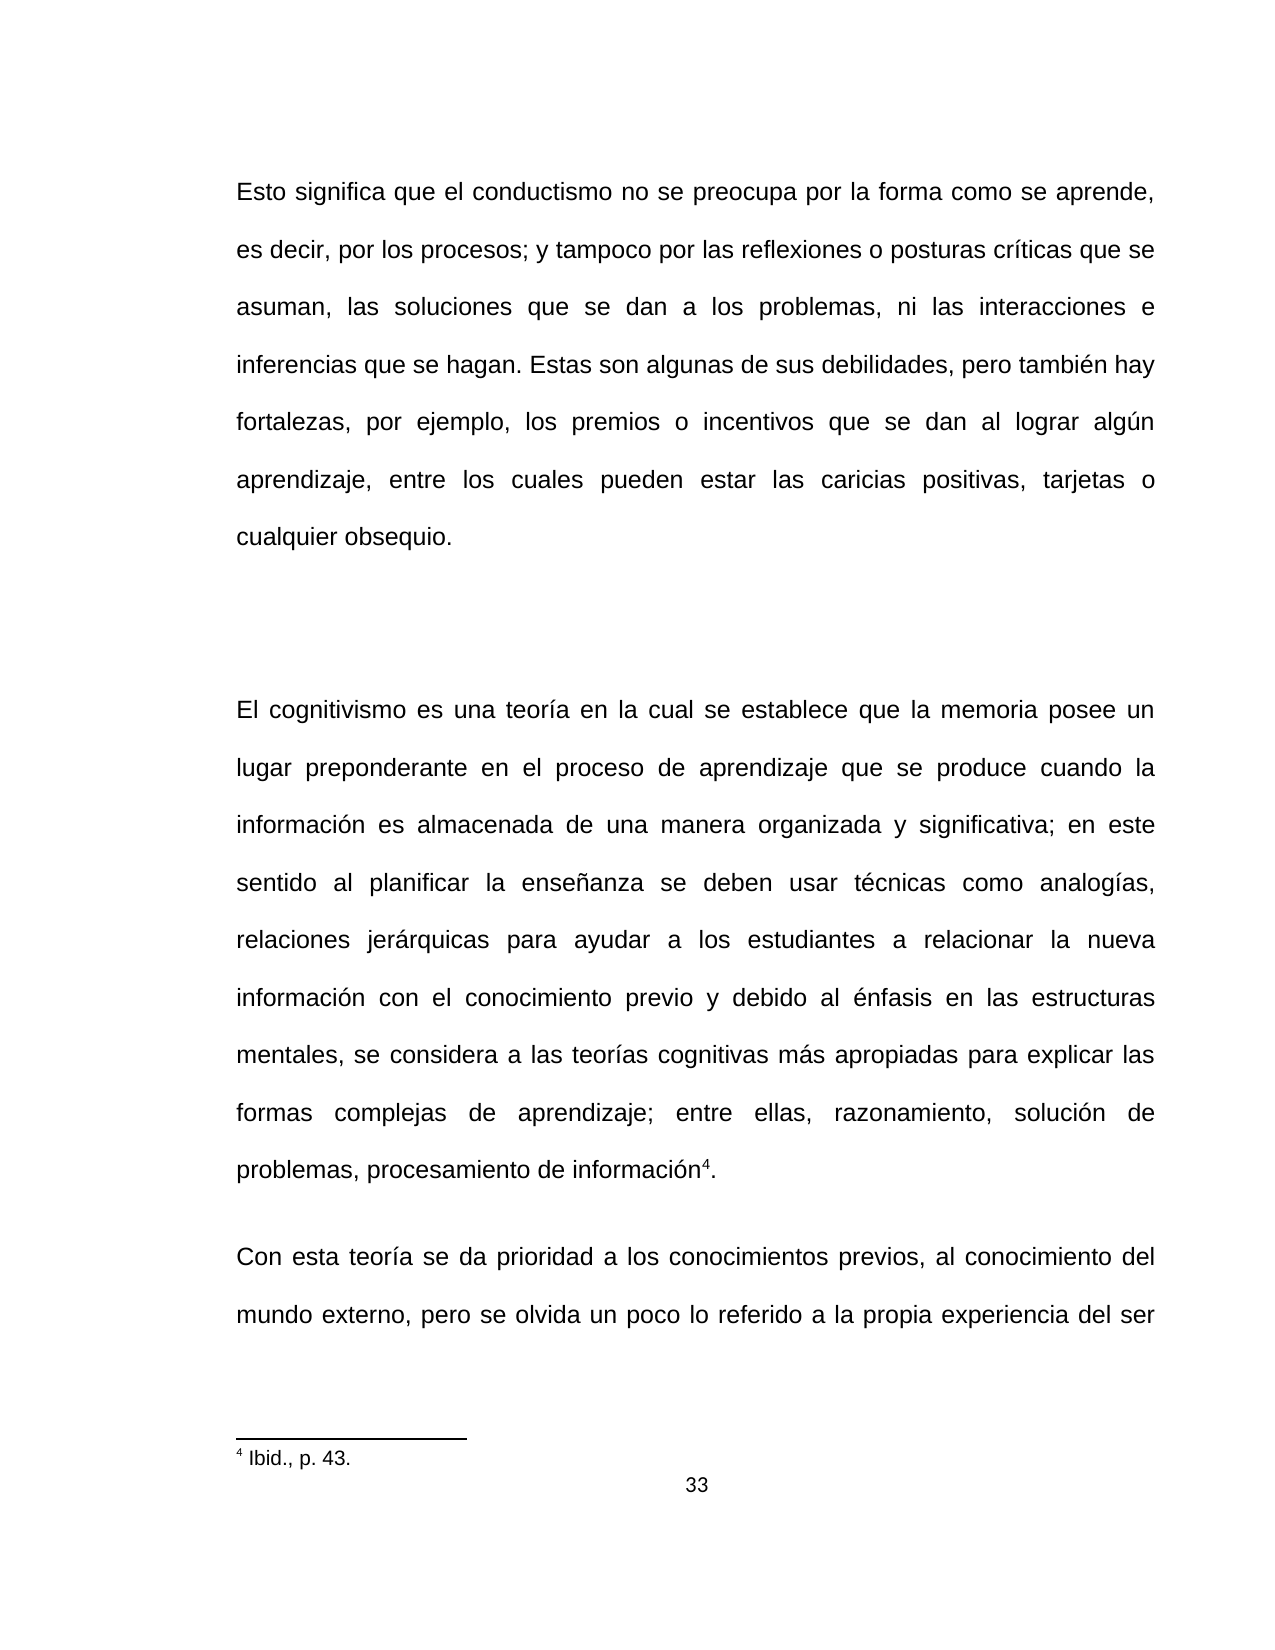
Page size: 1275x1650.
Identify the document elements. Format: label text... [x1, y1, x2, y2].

text Esto significa que el conductismo no se preocupa por la forma como se aprende, es decir, por los procesos; y tampoco por las reflexiones o posturas críticas que se asuman, las soluciones que se dan a los problemas, ni las interacciones e inferencias que se hagan. Estas son algunas de sus debilidades, pero también hay fortalezas, por ejemplo, los premios o incentivos que se dan al lograr algún aprendizaje, entre los cuales pueden estar las caricias positivas, tarjetas o cualquier obsequio. [236, 177, 1157, 551]
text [236, 1242, 1157, 1328]
text El cognitivismo es una teoría en la cual se establece que la memoria posee un lugar preponderante en el proceso de aprendizaje que se produce cuando la información es almacenada de una manera organizada y significativa; en este sentido al planificar la enseñanza se deben usar técnicas como analogías, relaciones jerárquicas para ayudar a los estudiantes a relacionar la nueva información con el conocimiento previo y debido al énfasis en las estructuras mentales, se considera a las teorías cognitivas más apropiadas para explicar las formas complejas de aprendizaje; entre ellas, razonamiento, solución de problemas, procesamiento de información. [236, 696, 1157, 1184]
